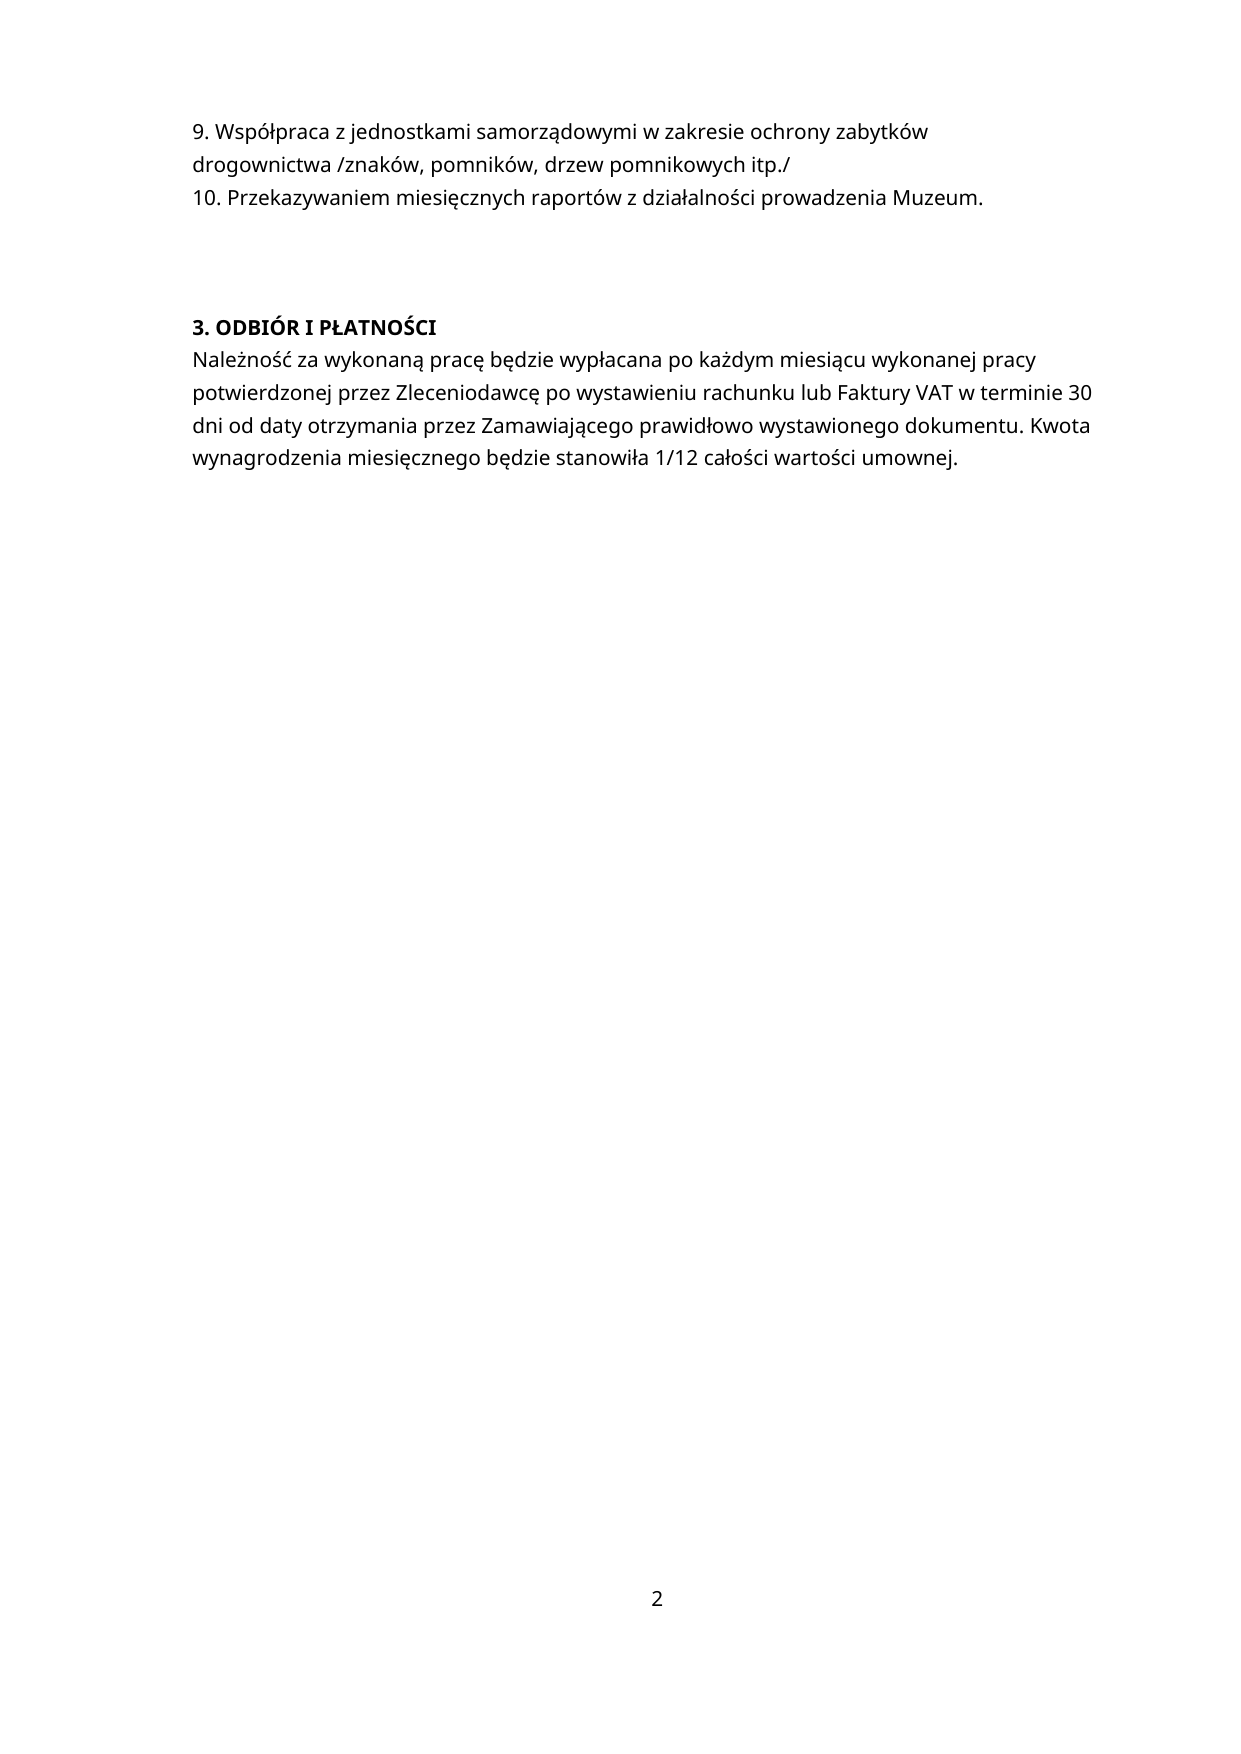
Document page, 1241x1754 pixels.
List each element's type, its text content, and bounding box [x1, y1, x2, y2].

text 3. ODBIÓR I PŁATNOŚCI [192, 313, 1115, 341]
text 10. Przekazywaniem miesięcznych raportów z działalności prowadzenia Muzeum. [192, 183, 1115, 211]
text 9. Współpraca z jednostkami samorządowymi w zakresie ochrony zabytków [192, 117, 1115, 146]
text drogownictwa /znaków, pomników, drzew pomnikowych itp./ [192, 150, 1115, 178]
text Należność za wykonaną pracę będzie wypłacana po każdym miesiącu wykonanej pracy [192, 346, 1115, 374]
text potwierdzonej przez Zleceniodawcę po wystawieniu rachunku lub Faktury VAT w terminie 30 dni od daty otrzymania przez Zamawiającego prawidłowo wystawionego dokumentu. Kwota wynagrodzenia miesięcznego będzie stanowiła 1/12 całości wartości umownej. [192, 378, 1115, 472]
